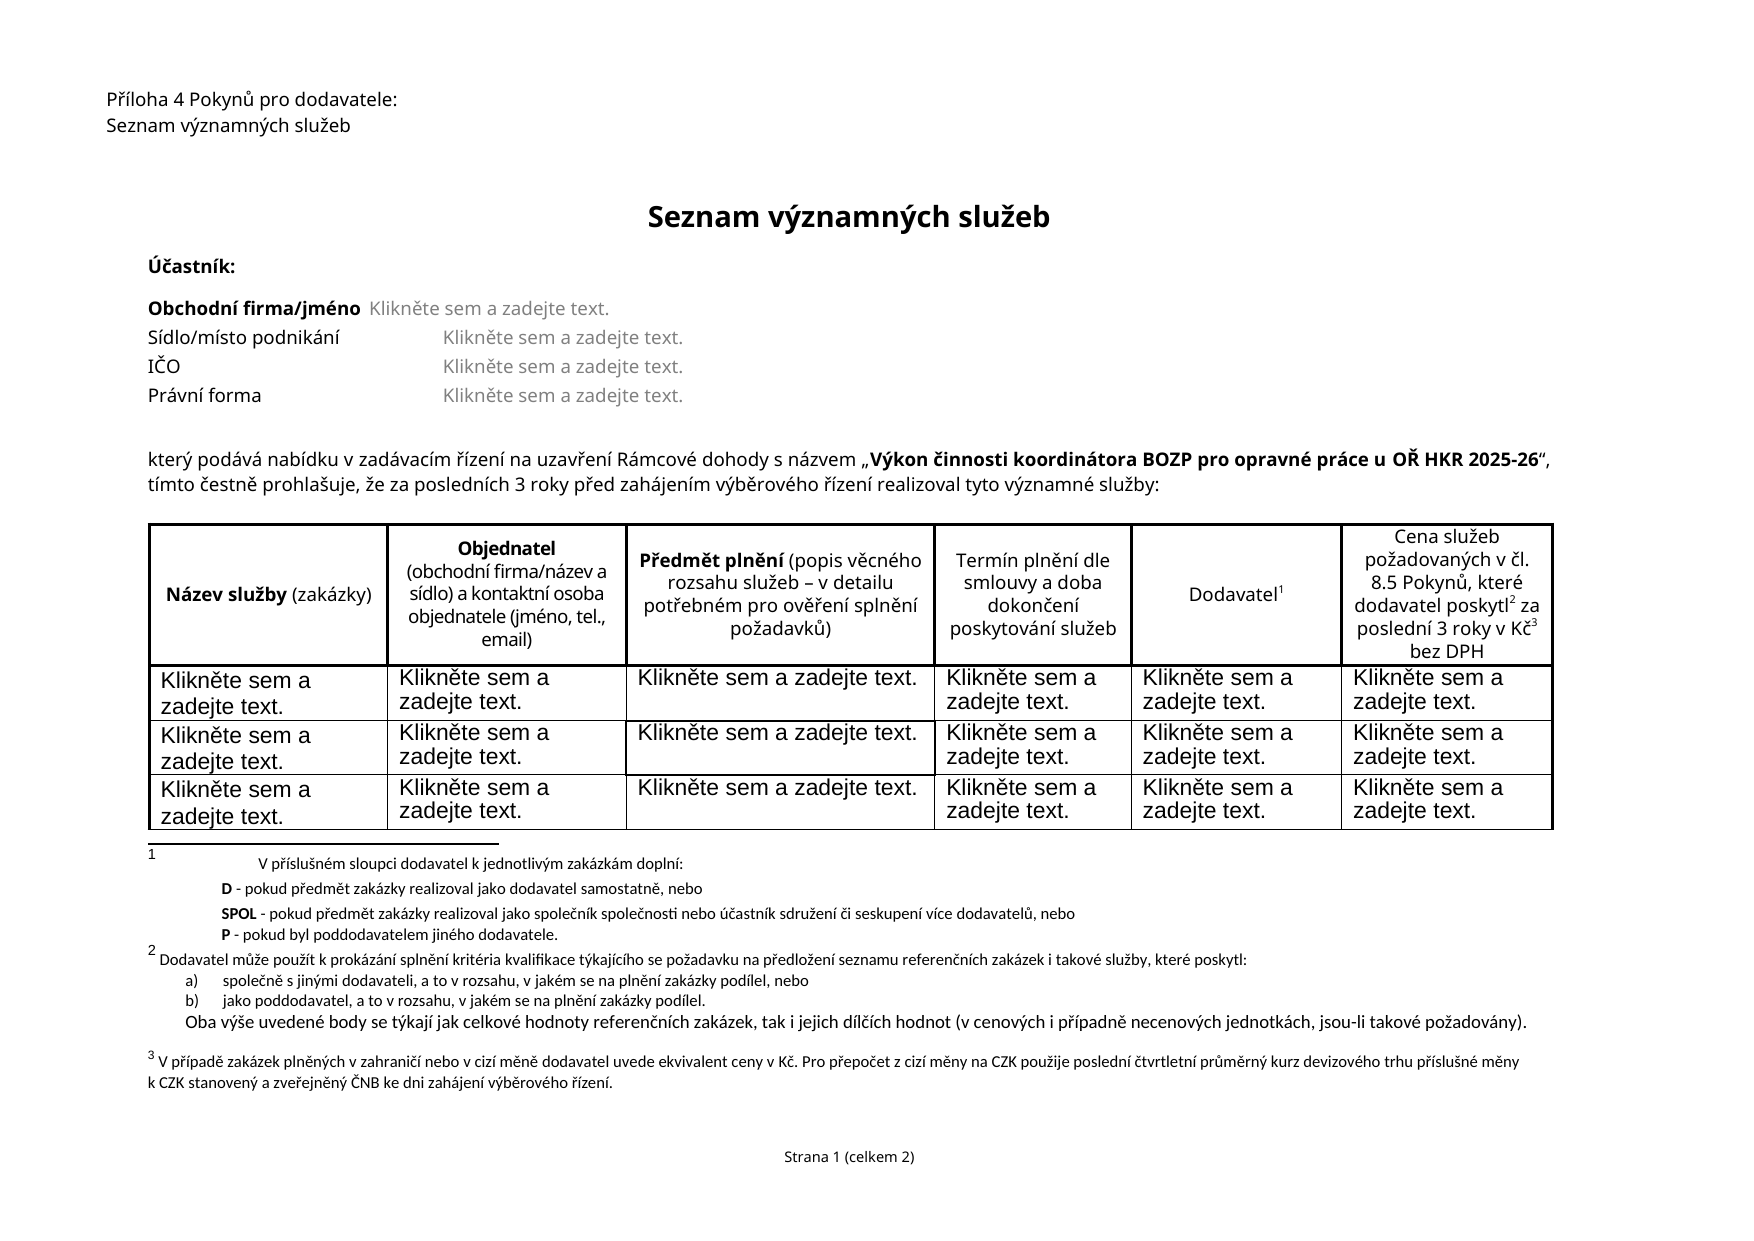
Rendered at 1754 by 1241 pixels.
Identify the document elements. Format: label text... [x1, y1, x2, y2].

text Obchodní firma/jméno [148, 292, 1551, 321]
table_header Dodavatel [1133, 526, 1340, 664]
table_header Název služby (zakázky) [151, 526, 386, 664]
table_header Objednatel (obchodní firma/název a sídlo) a kontaktní osoba objednatele (jméno, tel., email) [389, 526, 625, 664]
text který podává nabídku v zadávacím řízení na uzavření Rámcové dohody s názvem „Výkon činnosti koordinátora BOZP pro opravné práce u OŘ HKR 2025-26“, tímto čestně prohlašuje, že za posledních 3 roky před zahájením výběrového řízení realizoval tyto významné služby: [148, 446, 1551, 497]
text IČO [148, 350, 1551, 379]
text Účastník: [148, 249, 1551, 279]
title Seznam významných služeb [148, 196, 1551, 236]
text Právní forma [148, 379, 1551, 408]
table_header Předmět plnění (popis věcného rozsahu služeb – v detailu potřebném pro ověření splnění požadavků) [628, 526, 933, 664]
table_header Termín plnění dle smlouvy a doba dokončení poskytování služeb [936, 526, 1130, 664]
text Sídlo/místo podnikání [148, 321, 1551, 350]
table_header Cena služeb požadovaných v čl. 8.5 Pokynů, které dodavatel poskytl za poslední 3 roky v Kč bez DPH [1343, 526, 1551, 664]
